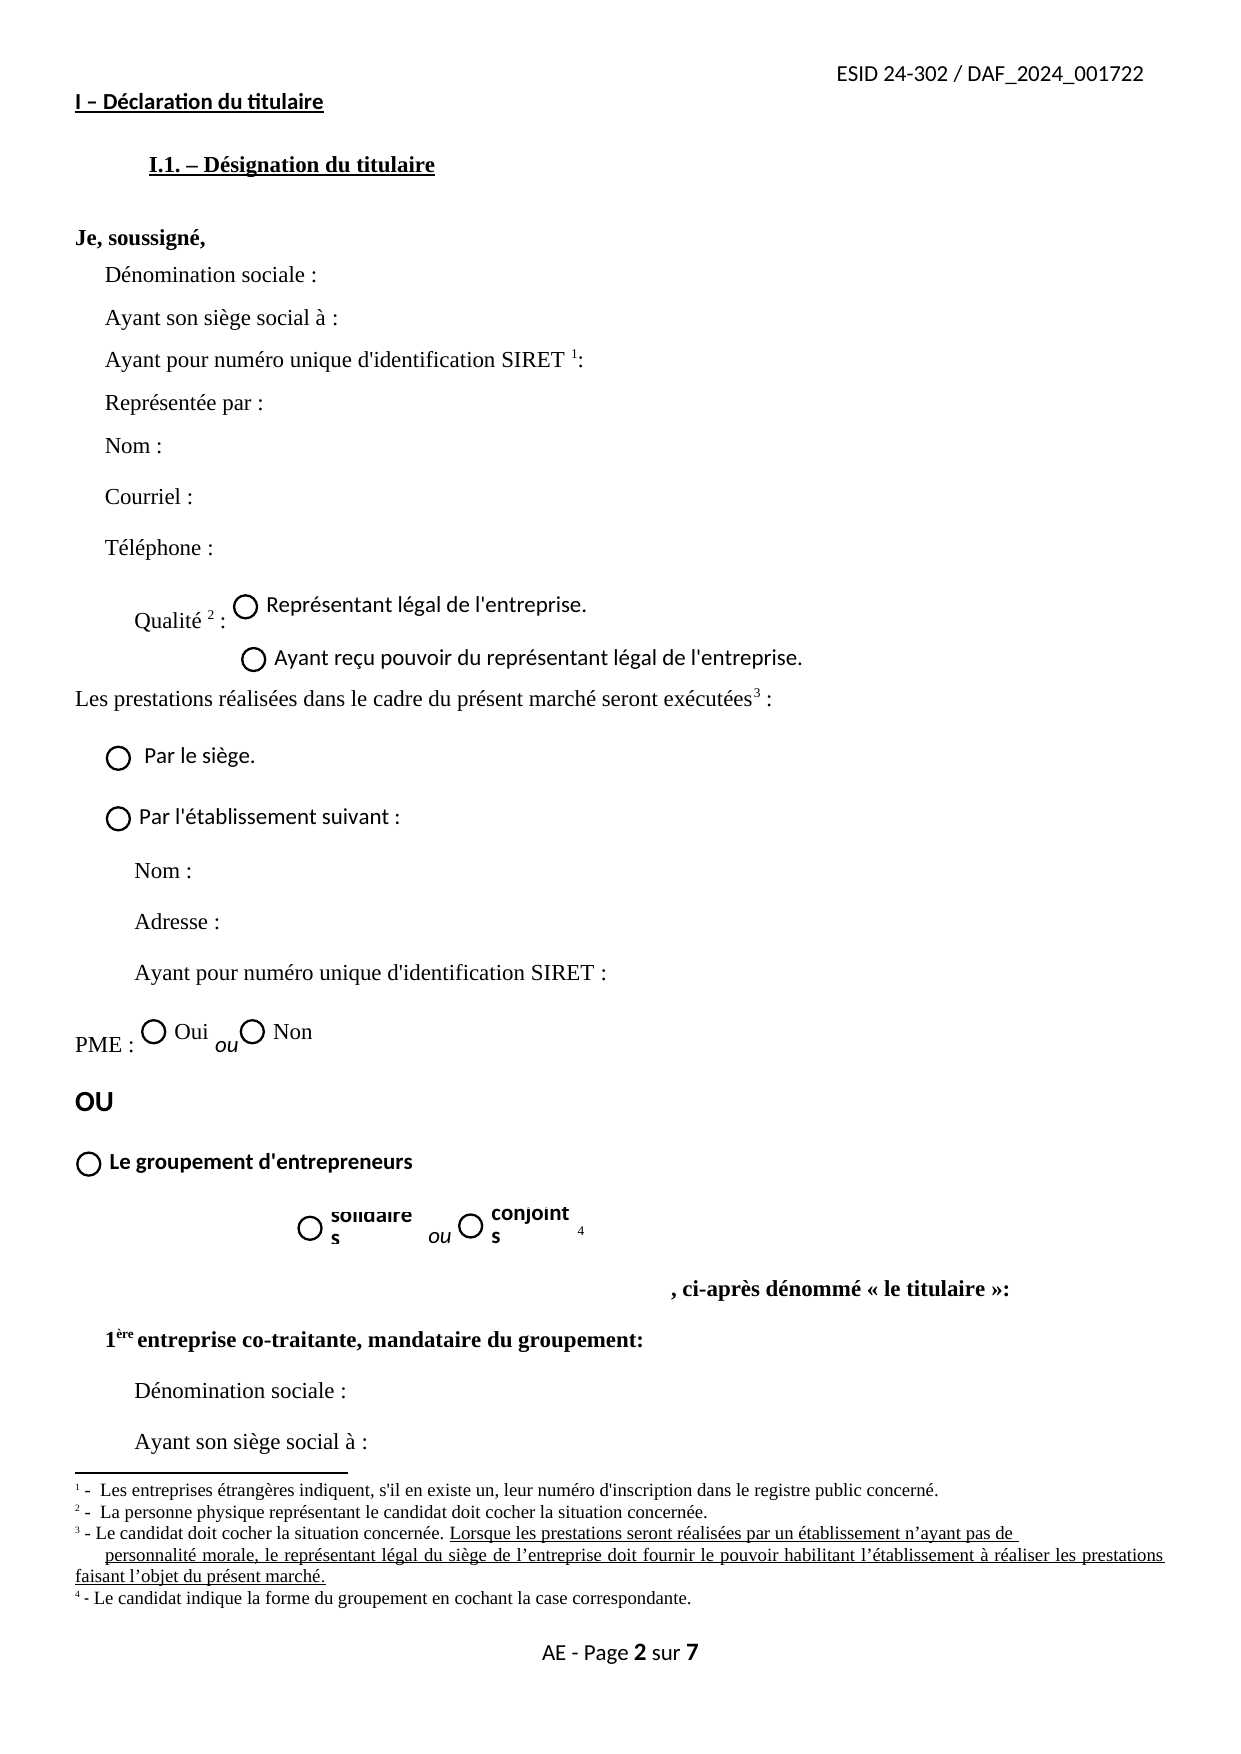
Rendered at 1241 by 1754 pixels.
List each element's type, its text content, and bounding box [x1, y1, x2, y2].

text Ayant son siège social à : [104, 304, 1165, 330]
text Les prestations réalisées dans le cadre du présent marché seront exécutées : [75, 685, 1165, 712]
text , ci-après dénommé « le titulaire »: [75, 1275, 1165, 1301]
text ou [222, 1208, 1165, 1250]
text Ayant pour numéro unique d'identification SIRET : [134, 959, 1165, 986]
text Nom : [104, 432, 1165, 458]
text Dénomination sociale : [104, 261, 1165, 287]
text Qualité : [75, 585, 1165, 634]
text Courriel : [104, 483, 1165, 509]
text Adresse : [134, 908, 1165, 935]
text Ayant pour numéro unique d'identification SIRET : [104, 346, 1165, 373]
text OU [75, 1083, 1165, 1119]
text Nom : [134, 857, 1165, 884]
text Je, soussigné, [75, 224, 1165, 251]
text Ayant son siège social à : [75, 1428, 1165, 1454]
text 1ère entreprise co-traitante, mandataire du groupement: [75, 1326, 1165, 1352]
text Représentée par : [104, 389, 1165, 415]
text I – Déclaration du titulaire [75, 87, 1165, 115]
text I.1. – Désignation du titulaire [149, 152, 1165, 178]
text Dénomination sociale : [134, 1377, 1165, 1403]
text PME : ou [75, 1011, 1165, 1058]
text Téléphone : [104, 534, 1165, 560]
